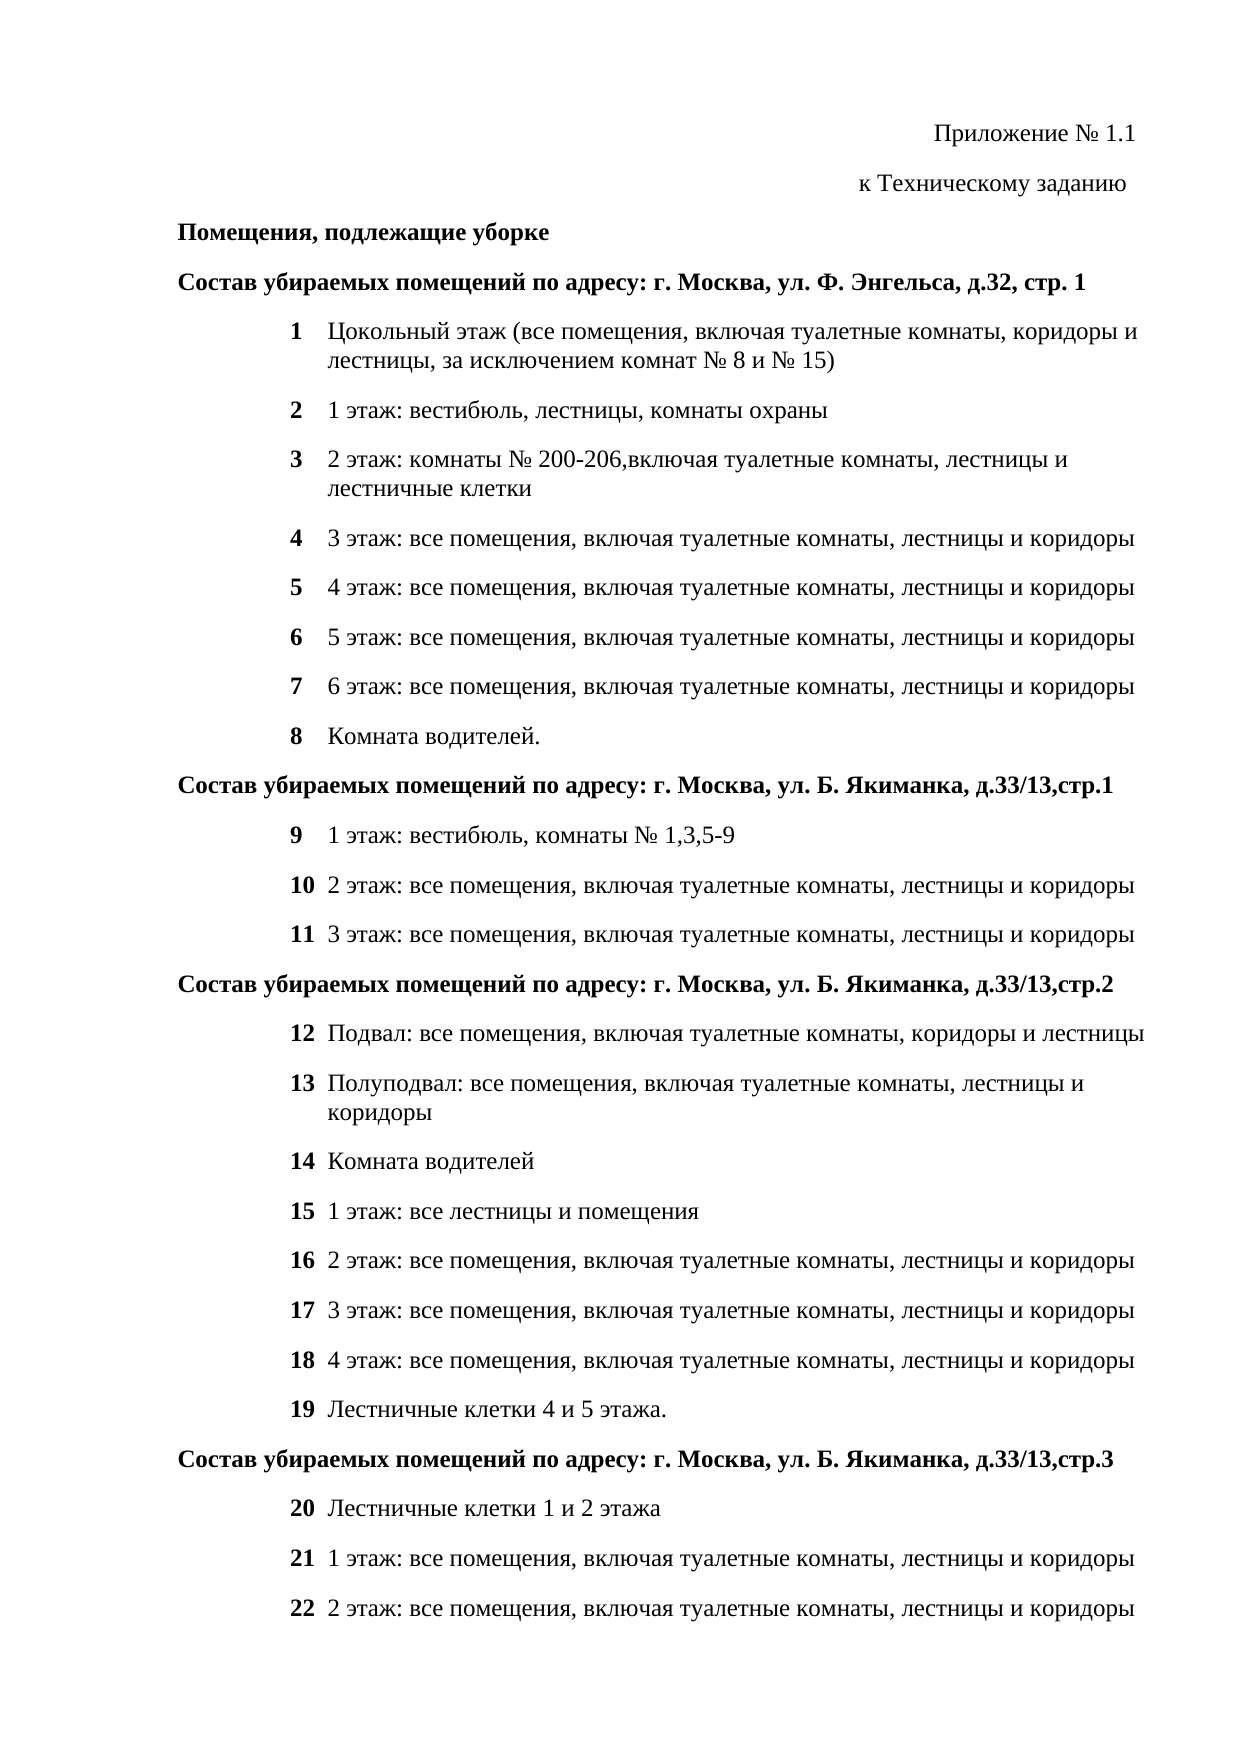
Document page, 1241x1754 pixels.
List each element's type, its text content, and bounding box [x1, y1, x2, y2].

text Состав убираемых помещений по адресу: г. Москва, ул. Б. Якиманка, д.33/13,стр.2 [177, 969, 1152, 998]
text к Техническому заданию [177, 168, 1152, 196]
list Лестничные клетки 4 и 5 этажа. [290, 1394, 1152, 1423]
list 2 этаж: все помещения, включая туалетные комнаты, лестницы и коридоры [290, 1593, 1152, 1621]
list 5 этаж: все помещения, включая туалетные комнаты, лестницы и коридоры [290, 622, 1152, 651]
list 1 этаж: все помещения, включая туалетные комнаты, лестницы и коридоры [290, 1543, 1152, 1572]
text Помещения, подлежащие уборке [177, 217, 1152, 246]
list Полуподвал: все помещения, включая туалетные комнаты, лестницы и коридоры [290, 1068, 1152, 1126]
list 3 этаж: все помещения, включая туалетные комнаты, лестницы и коридоры [290, 523, 1152, 551]
list 6 этаж: все помещения, включая туалетные комнаты, лестницы и коридоры [290, 671, 1152, 700]
list Комната водителей [290, 1146, 1152, 1175]
list 4 этаж: все помещения, включая туалетные комнаты, лестницы и коридоры [290, 572, 1152, 601]
list 2 этаж: все помещения, включая туалетные комнаты, лестницы и коридоры [290, 870, 1152, 898]
list Комната водителей. [290, 721, 1152, 750]
list Цокольный этаж (все помещения, включая туалетные комнаты, коридоры и лестницы, за исключением комнат № 8 и № 15) [290, 316, 1152, 374]
list Подвал: все помещения, включая туалетные комнаты, коридоры и лестницы [290, 1018, 1152, 1047]
list 4 этаж: все помещения, включая туалетные комнаты, лестницы и коридоры [290, 1345, 1152, 1373]
list 1 этаж: вестибюль, комнаты № 1,3,5-9 [290, 820, 1152, 849]
list 3 этаж: все помещения, включая туалетные комнаты, лестницы и коридоры [290, 919, 1152, 948]
list 2 этаж: комнаты № 200-206,включая туалетные комнаты, лестницы и лестничные клетки [290, 444, 1152, 502]
list 1 этаж: все лестницы и помещения [290, 1196, 1152, 1225]
list 2 этаж: все помещения, включая туалетные комнаты, лестницы и коридоры [290, 1246, 1152, 1274]
list 1 этаж: вестибюль, лестницы, комнаты охраны [290, 395, 1152, 423]
text Состав убираемых помещений по адресу: г. Москва, ул. Б. Якиманка, д.33/13,стр.3 [177, 1444, 1152, 1473]
list 3 этаж: все помещения, включая туалетные комнаты, лестницы и коридоры [290, 1295, 1152, 1324]
text Приложение № 1.1 [177, 118, 1152, 147]
list Лестничные клетки 1 и 2 этажа [290, 1493, 1152, 1522]
text Состав убираемых помещений по адресу: г. Москва, ул. Ф. Энгельса, д.32, стр. 1 [177, 267, 1152, 296]
text Состав убираемых помещений по адресу: г. Москва, ул. Б. Якиманка, д.33/13,стр.1 [177, 771, 1152, 799]
